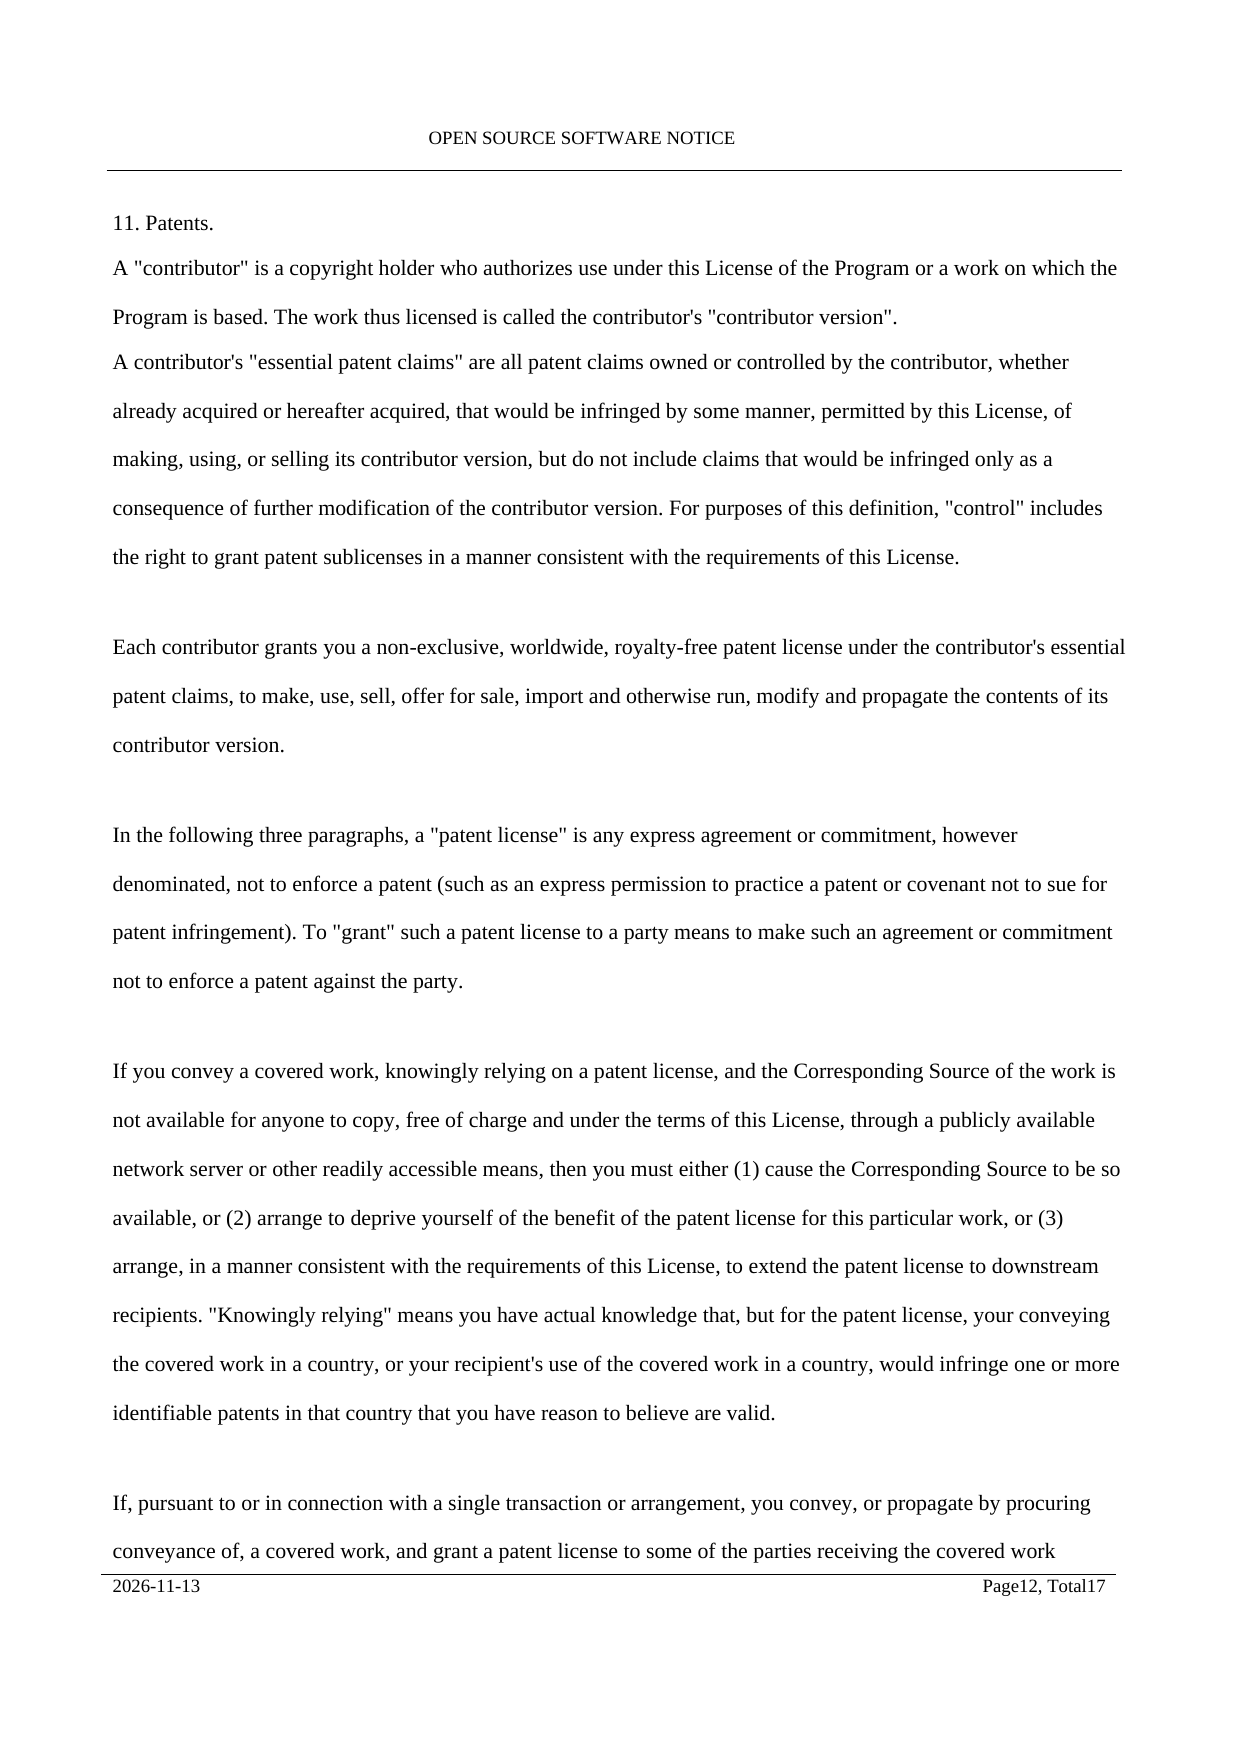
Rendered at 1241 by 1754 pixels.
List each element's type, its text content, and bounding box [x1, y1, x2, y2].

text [112, 1486, 1128, 1567]
text If you convey a covered work, knowingly relying on a patent license, and the Corresponding Source of the work is not available for anyone to copy, free of charge and under the terms of this License, through a publicly available network server or other readily accessible means, then you must either (1) cause the Corresponding Source to be so available, or (2) arrange to deprive yourself of the benefit of the patent license for this particular work, or (3) arrange, in a manner consistent with the requirements of this License, to extend the patent license to downstream recipients. "Knowingly relying" means you have actual knowledge that, but for the patent license, your conveying the covered work in a country, or your recipient's use of the covered work in a country, would infringe one or more identifiable patents in that country that you have reason to believe are valid. [112, 1055, 1128, 1428]
text A "contributor" is a copyright holder who authorizes use under this License of the Program or a work on which the Program is based. The work thus licensed is called the contributor's "contributor version". [112, 251, 1128, 333]
text A contributor's "essential patent claims" are all patent claims owned or controlled by the contributor, whether already acquired or hereafter acquired, that would be infringed by some manner, permitted by this License, of making, using, or selling its contributor version, but do not include claims that would be infringed only as a consequence of further modification of the contributor version. For purposes of this definition, "control" includes the right to grant patent sublicenses in a manner consistent with the requirements of this License. [112, 345, 1128, 573]
text 11. Patents. [112, 206, 1128, 239]
text In the following three paragraphs, a "patent license" is any express agreement or commitment, however denominated, not to enforce a patent (such as an express permission to practice a patent or covenant not to sue for patent infringement). To "grant" such a patent license to a party means to make such an agreement or commitment not to enforce a patent against the party. [112, 818, 1128, 997]
text Each contributor grants you a non-exclusive, worldwide, royalty-free patent license under the contributor's essential patent claims, to make, use, sell, offer for sale, import and otherwise run, modify and propagate the contents of its contributor version. [112, 631, 1128, 761]
